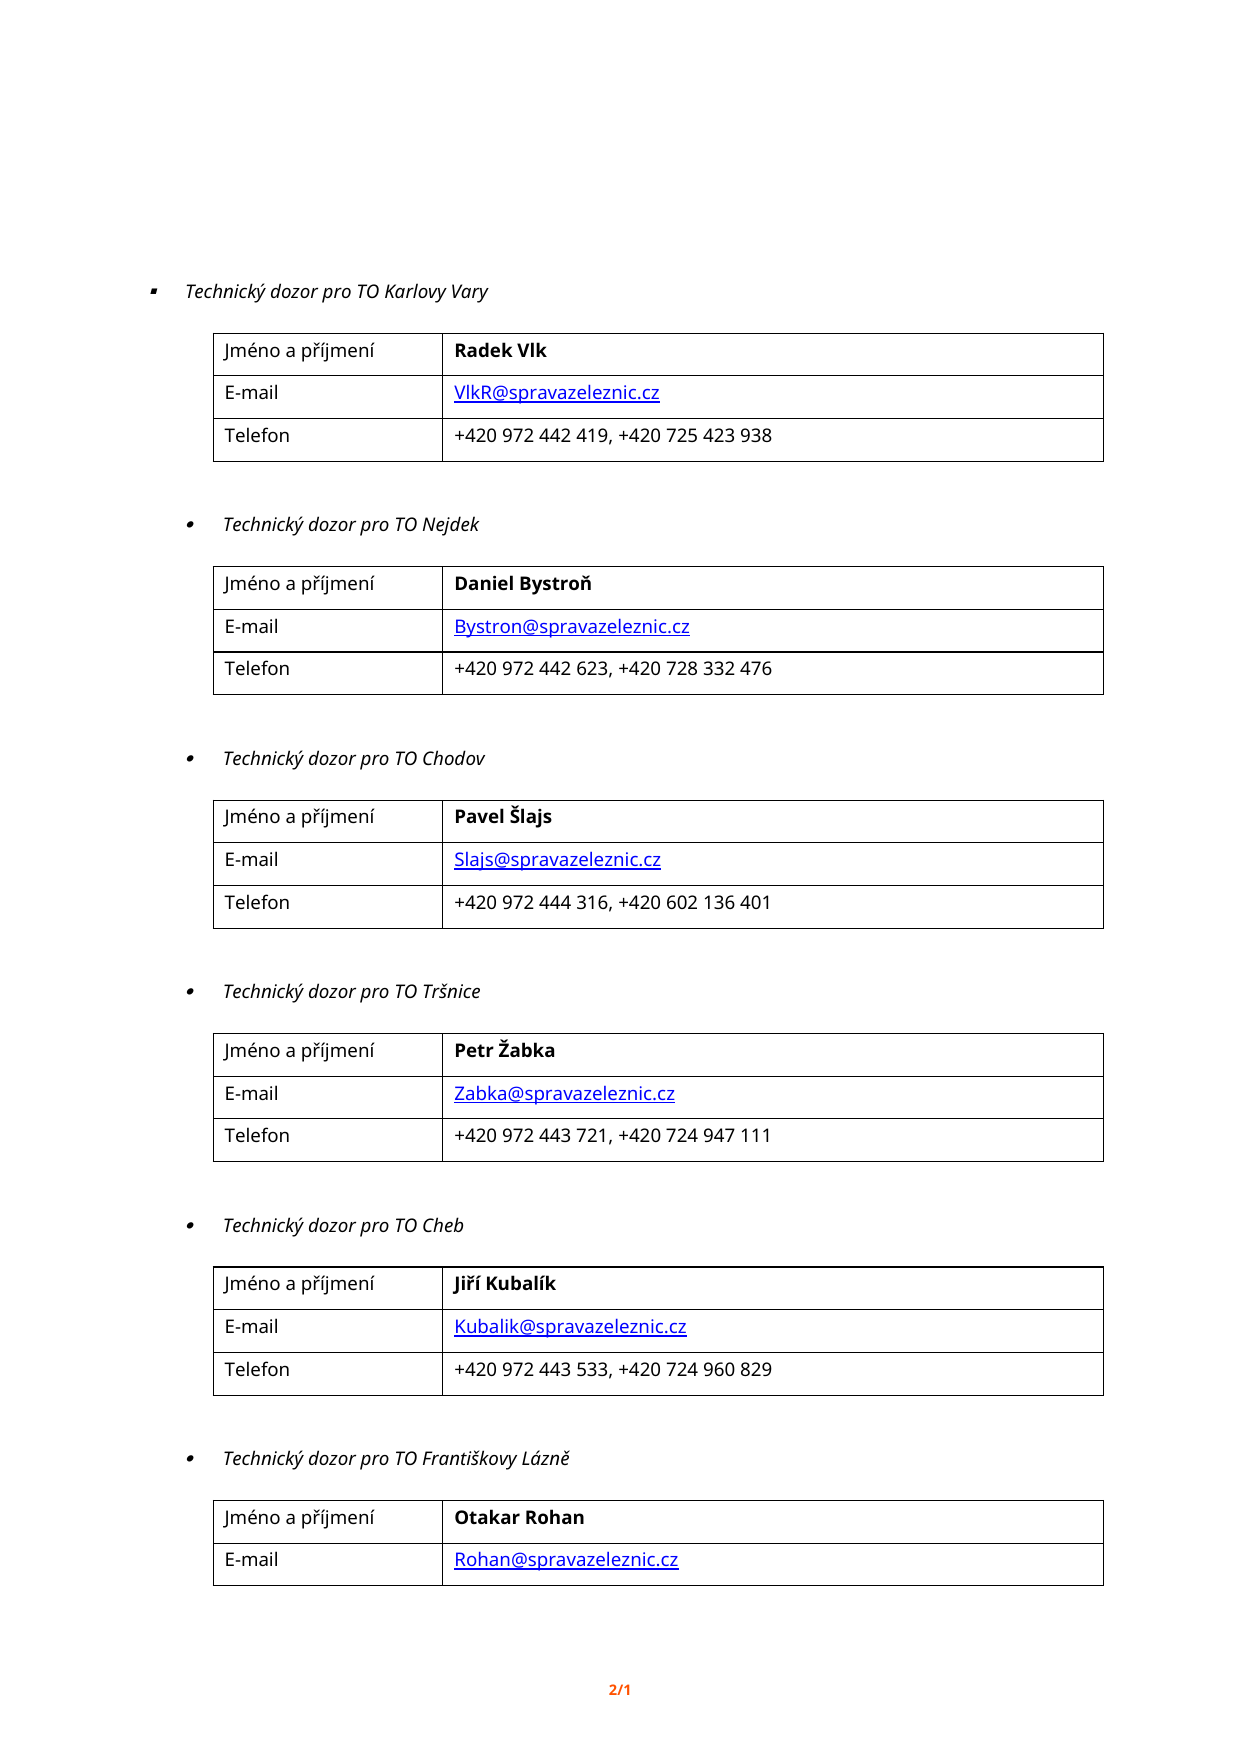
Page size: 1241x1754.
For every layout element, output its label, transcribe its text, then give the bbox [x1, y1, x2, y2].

table_cell Telefon [214, 1119, 442, 1161]
table_cell Telefon [214, 653, 442, 694]
table_cell Telefon [214, 1353, 442, 1394]
table_cell Slajs@spravazeleznic.cz [443, 843, 1103, 885]
table_cell Zabka@spravazeleznic.cz [443, 1077, 1103, 1118]
table_header Jméno a příjmení [214, 1268, 442, 1309]
table_header Otakar Rohan [443, 1501, 1103, 1542]
table_header Jiří Kubalík [443, 1268, 1103, 1309]
table_header Daniel Bystroň [443, 567, 1103, 609]
table_header Jméno a příjmení [214, 1034, 442, 1076]
table_cell Kubalik@spravazeleznic.cz [443, 1310, 1103, 1352]
list Technický dozor pro TO Tršnice [185, 979, 1093, 1004]
table_header Jméno a příjmení [214, 801, 442, 842]
table_cell E-mail [214, 1544, 442, 1585]
list Technický dozor pro TO Nejdek [185, 512, 1093, 537]
table_header Petr Žabka [443, 1034, 1103, 1076]
table_header Pavel Šlajs [443, 801, 1103, 842]
list Technický dozor pro TO Františkovy Lázně [185, 1446, 1093, 1471]
list Technický dozor pro TO Karlovy Vary [148, 278, 1093, 304]
table_cell +420 972 443 721, +420 724 947 111 [443, 1119, 1103, 1161]
table_cell VlkR@spravazeleznic.cz [443, 376, 1103, 418]
table_header Jméno a příjmení [214, 567, 442, 609]
table_cell +420 972 442 419, +420 725 423 938 [443, 419, 1103, 461]
table_header Jméno a příjmení [214, 1501, 442, 1542]
table_cell E-mail [214, 610, 442, 651]
list Technický dozor pro TO Chodov [185, 745, 1093, 771]
table_cell +420 972 444 316, +420 602 136 401 [443, 886, 1103, 928]
table_cell Bystron@spravazeleznic.cz [443, 610, 1103, 651]
table_cell Rohan@spravazeleznic.cz [443, 1544, 1103, 1585]
list Technický dozor pro TO Cheb [185, 1212, 1093, 1238]
table_header Jméno a příjmení [214, 334, 442, 375]
table_cell E-mail [214, 376, 442, 418]
table_cell +420 972 443 533, +420 724 960 829 [443, 1353, 1103, 1394]
table_cell E-mail [214, 1310, 442, 1352]
table_cell E-mail [214, 843, 442, 885]
table_cell Telefon [214, 886, 442, 928]
table_cell E-mail [214, 1077, 442, 1118]
table_header Radek Vlk [443, 334, 1103, 375]
table_cell Telefon [214, 419, 442, 461]
table_cell +420 972 442 623, +420 728 332 476 [443, 653, 1103, 694]
